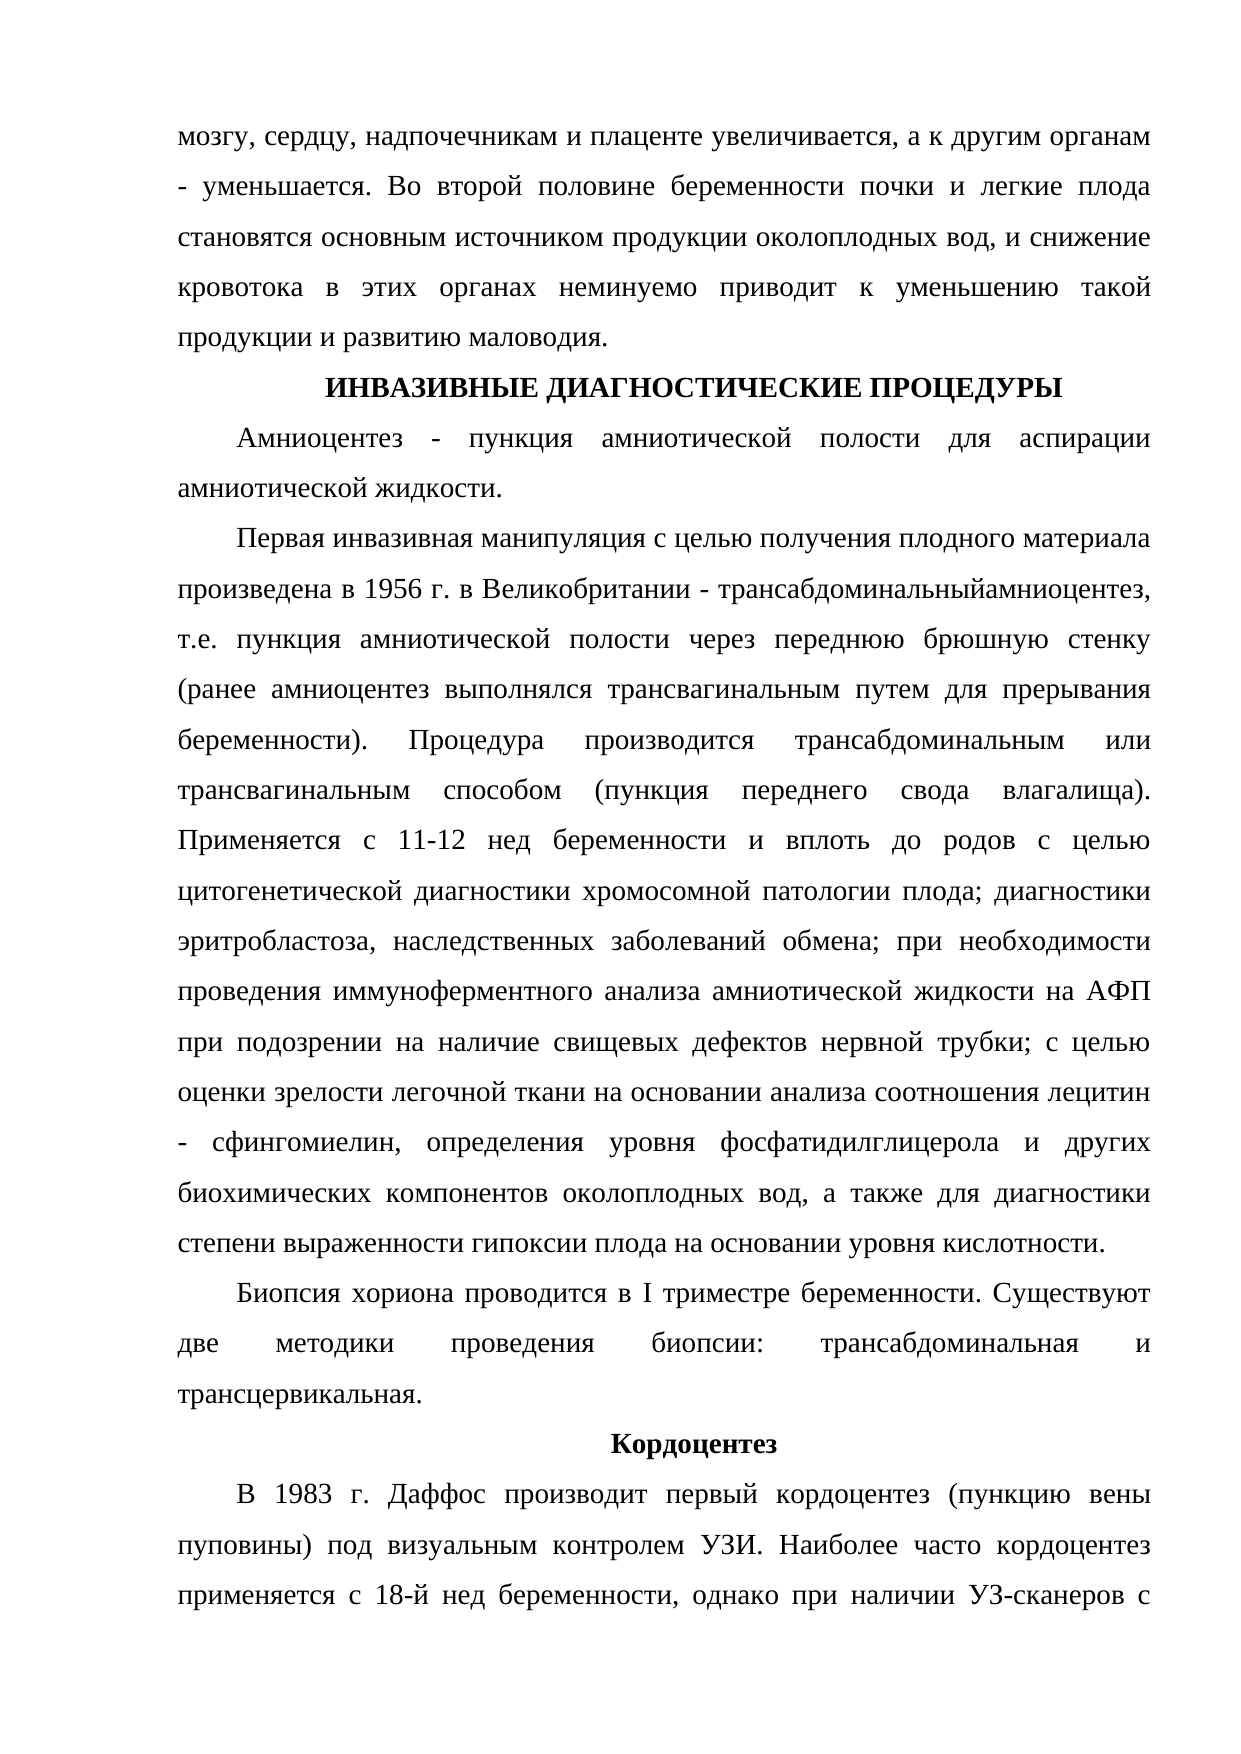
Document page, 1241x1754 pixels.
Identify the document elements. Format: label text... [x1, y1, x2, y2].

text Амниоцентез - пункция амниотической полости для аспирации амниотической жидкости. [177, 420, 1152, 504]
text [177, 118, 1152, 353]
text Кордоцентез [177, 1426, 1152, 1460]
text ИНВАЗИВНЫЕ ДИАГНОСТИЧЕСКИЕ ПРОЦЕДУРЫ [177, 370, 1152, 403]
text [177, 1477, 1152, 1611]
text Биопсия хориона проводится в I триместре беременности. Существуют две методики проведения биопсии: трансабдоминальная и трансцервикальная. [177, 1275, 1152, 1409]
text Первая инвазивная манипуляция с целью получения плодного материала произведена в 1956 г. в Великобритании - трансабдоминальныйамниоцентез, т.е. пункция амниотической полости через переднюю брюшную стенку (ранее амниоцентез выполнялся трансвагинальным путем для прерывания беременности). Процедура производится трансабдоминальным или трансвагинальным способом (пункция переднего свода влагалища). Применяется с 11-12 нед беременности и вплоть до родов с целью цитогенетической диагностики хромосомной патологии плода; диагностики эритробластоза, наследственных заболеваний обмена; при необходимости проведения иммуноферментного анализа амниотической жидкости на АФП при подозрении на наличие свищевых дефектов нервной трубки; с целью оценки зрелости легочной ткани на основании анализа соотношения лецитин - сфингомиелин, определения уровня фосфатидилглицерола и других биохимических компонентов околоплодных вод, а также для диагностики степени выраженности гипоксии плода на основании уровня кислотности. [177, 521, 1152, 1258]
